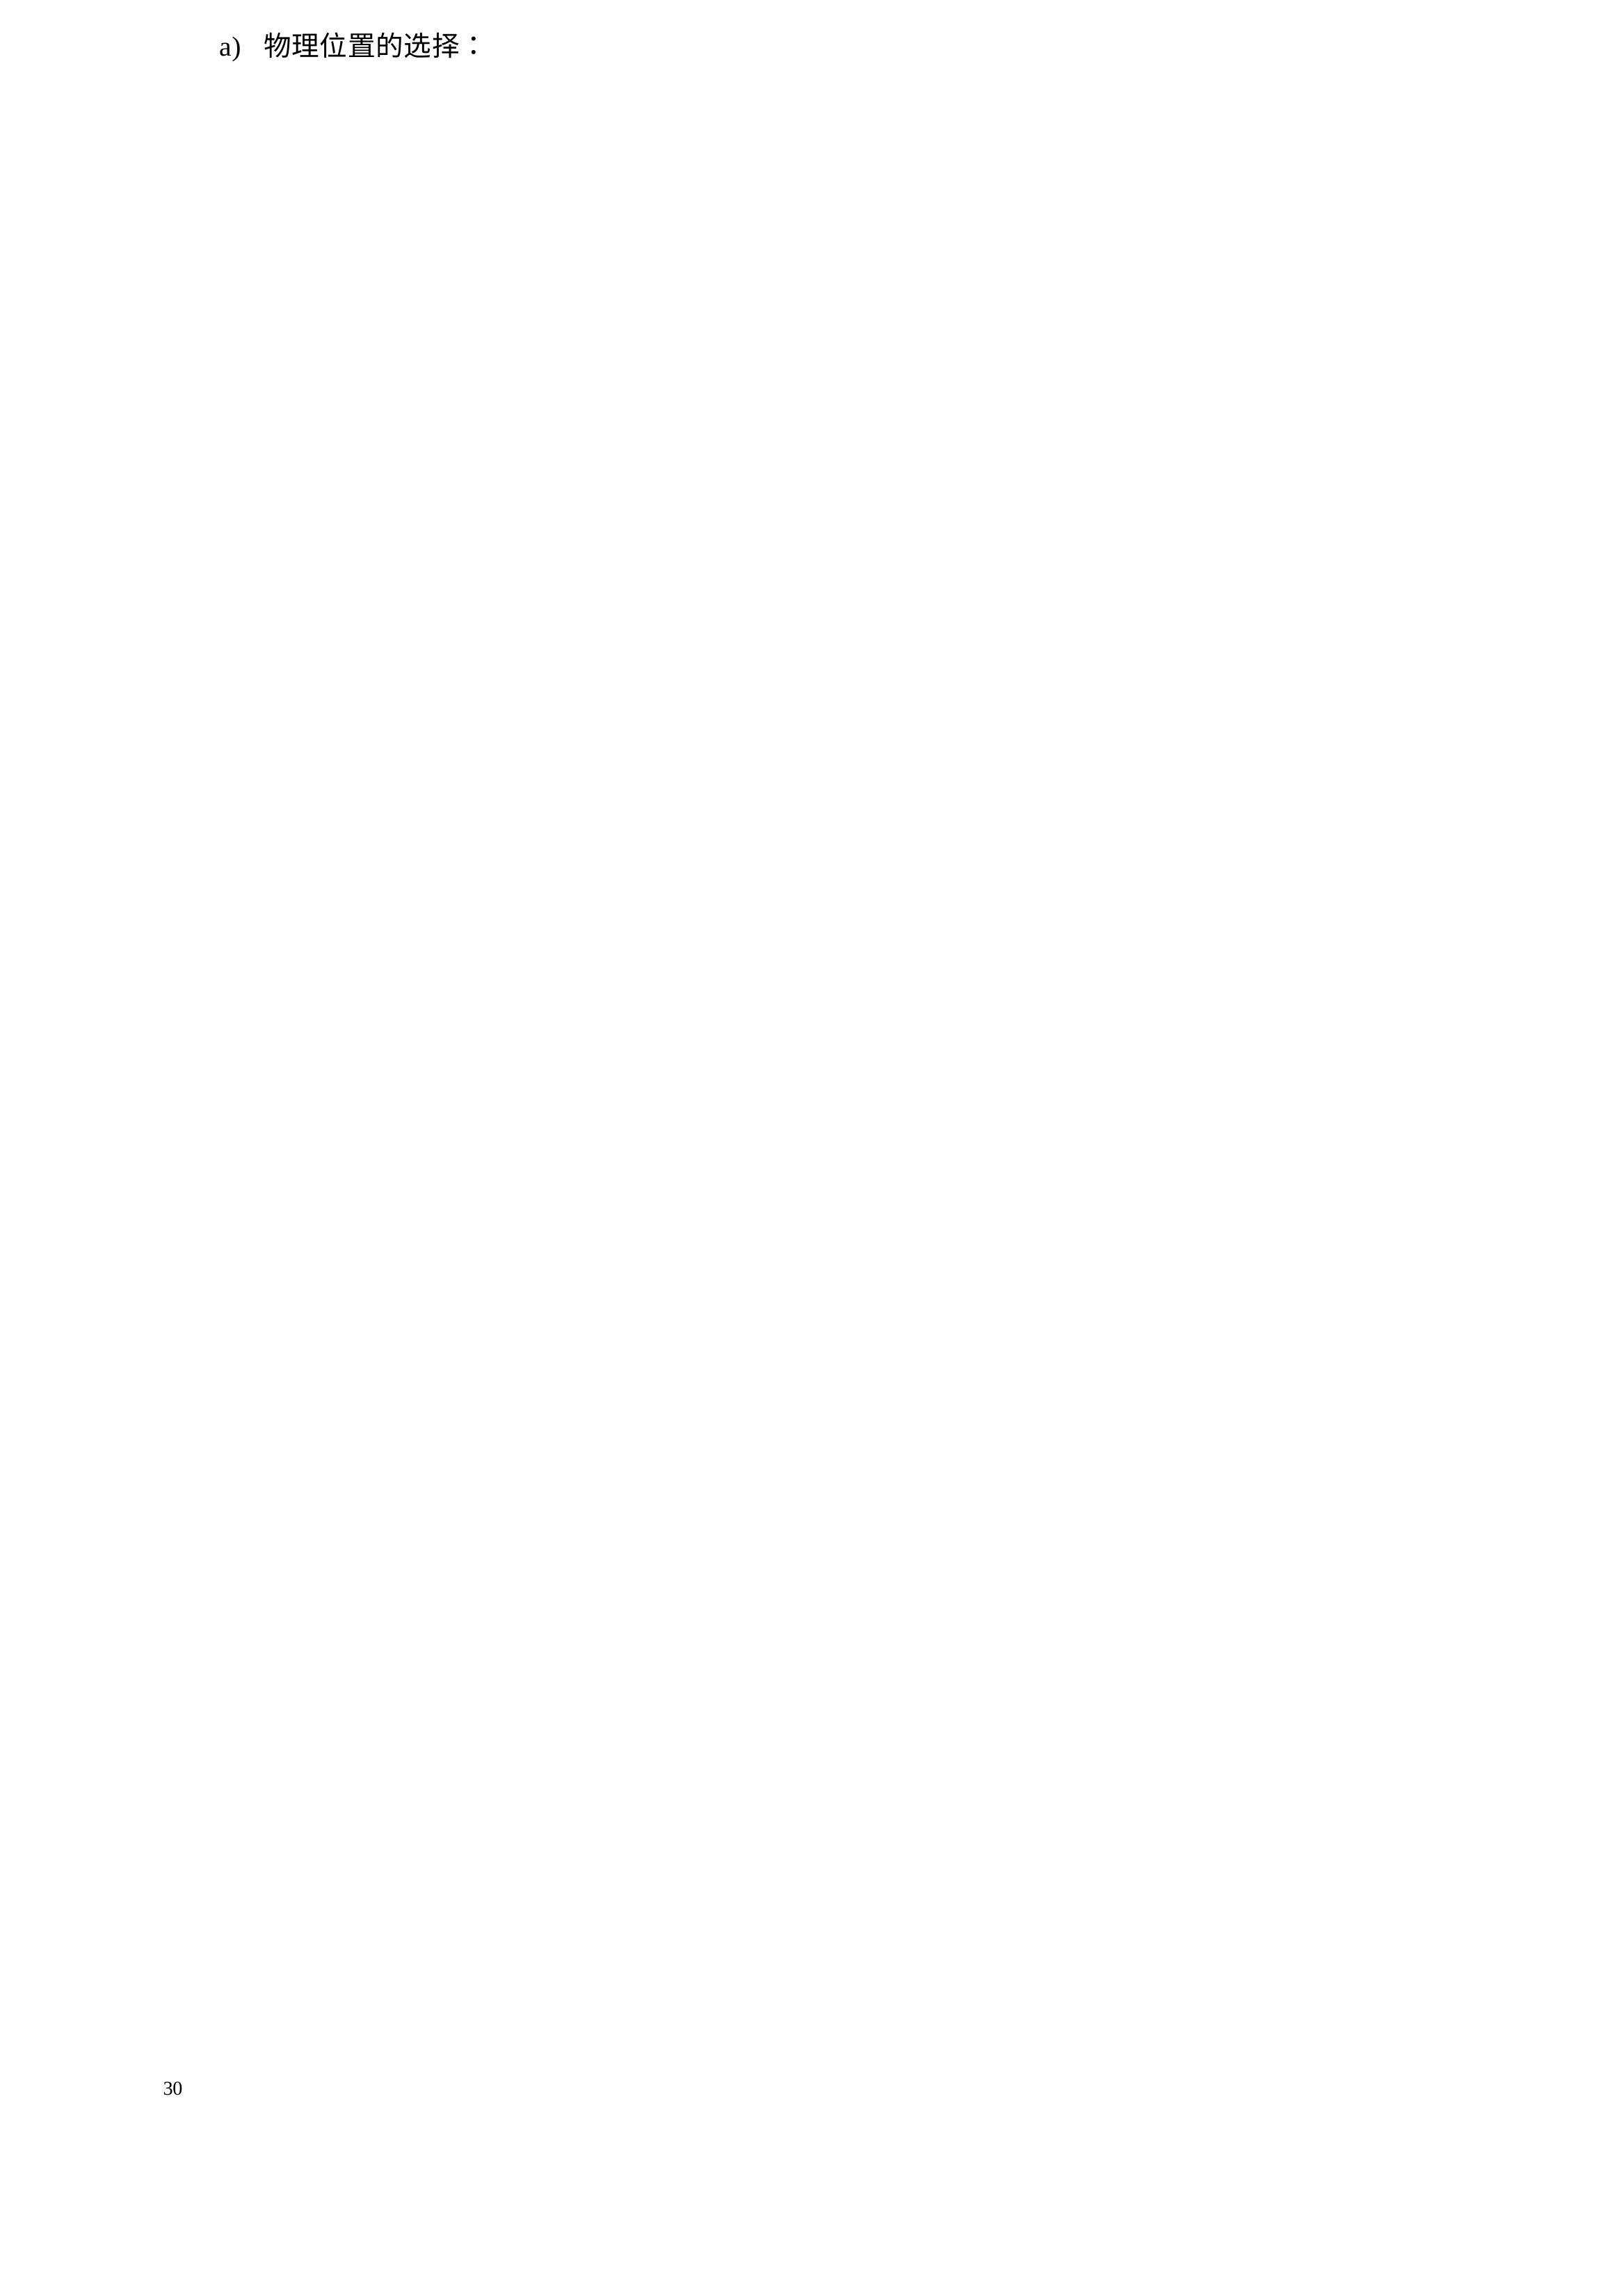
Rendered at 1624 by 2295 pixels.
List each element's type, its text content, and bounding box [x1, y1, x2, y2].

text a) 物理位置的选择： [219, 29, 1461, 63]
